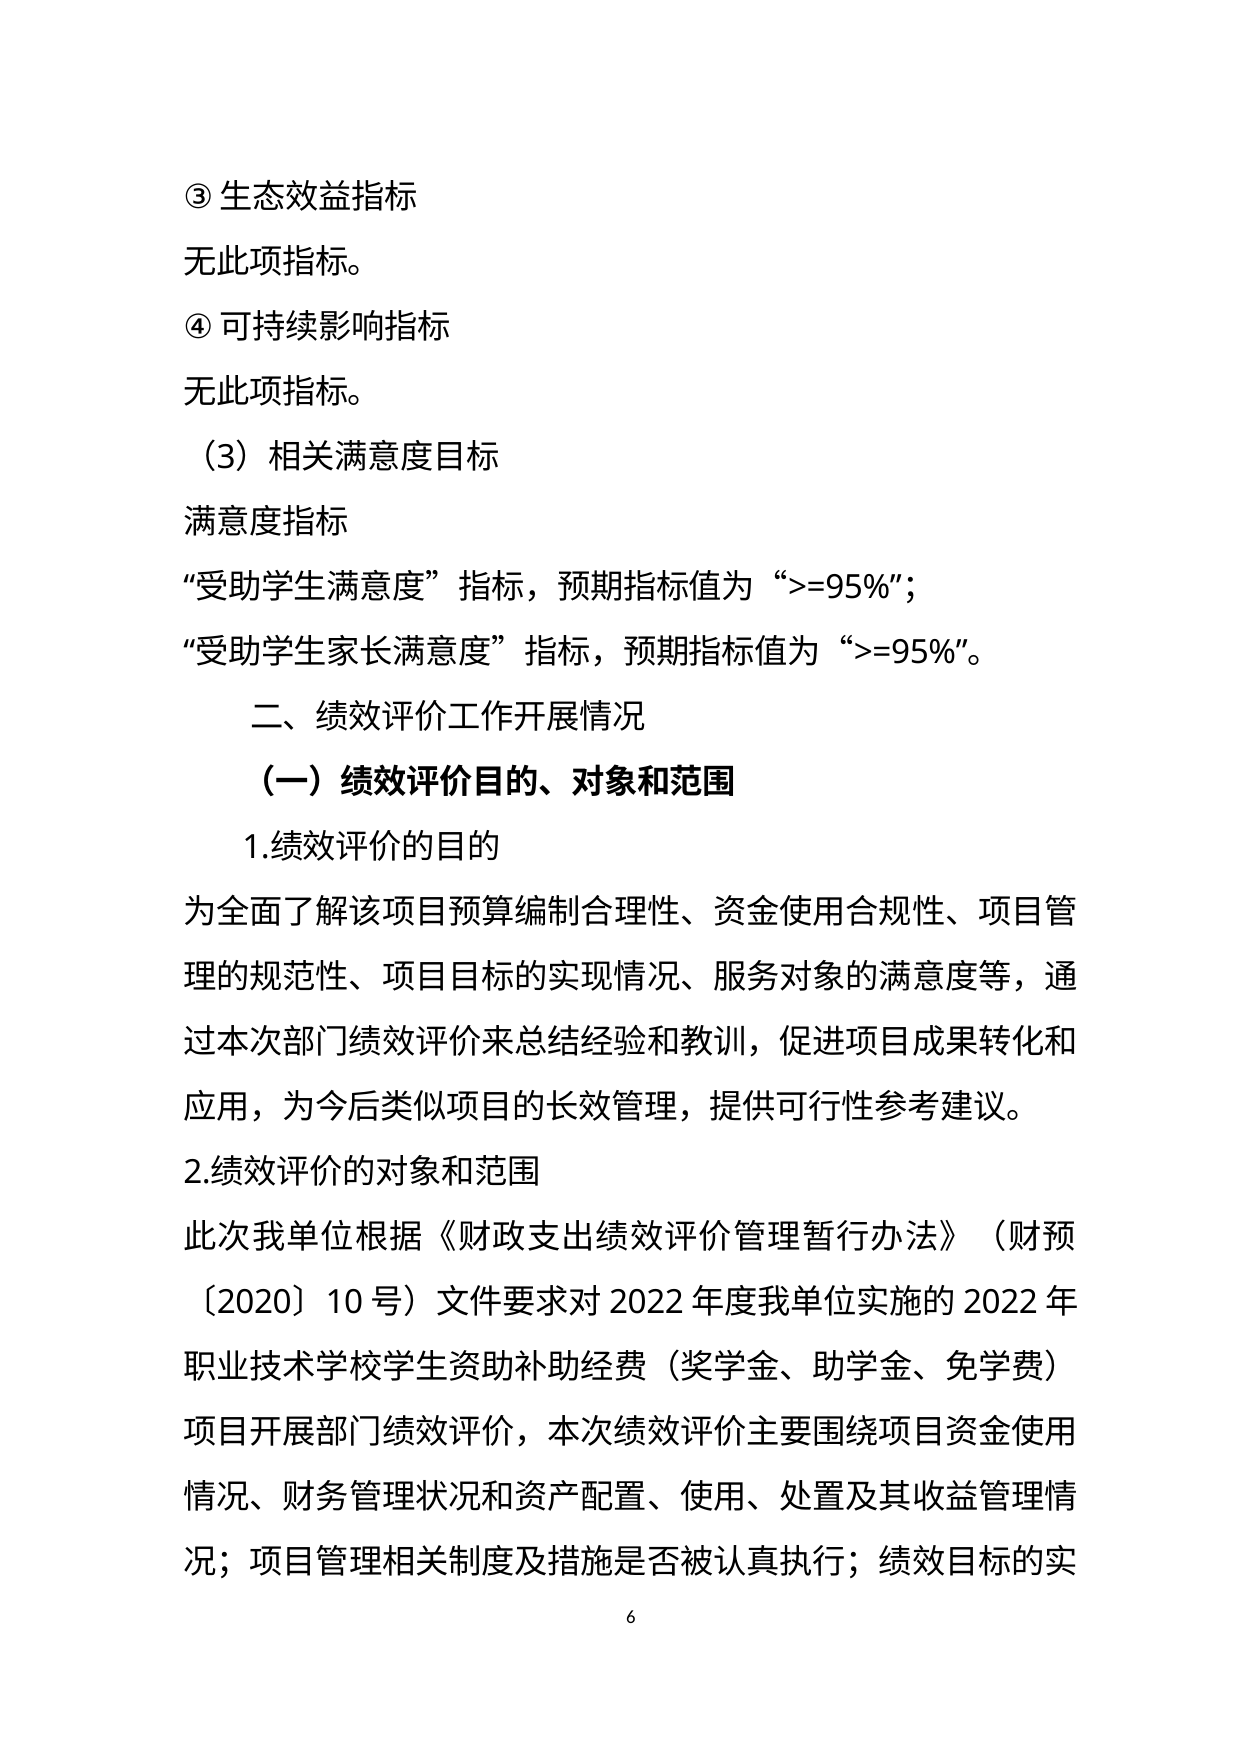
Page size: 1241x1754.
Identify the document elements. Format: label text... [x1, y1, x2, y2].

text （一）绩效评价目的、对象和范围 [183, 747, 1078, 812]
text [183, 812, 1078, 1592]
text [183, 162, 1078, 682]
text 二、绩效评价工作开展情况 [183, 682, 1078, 747]
